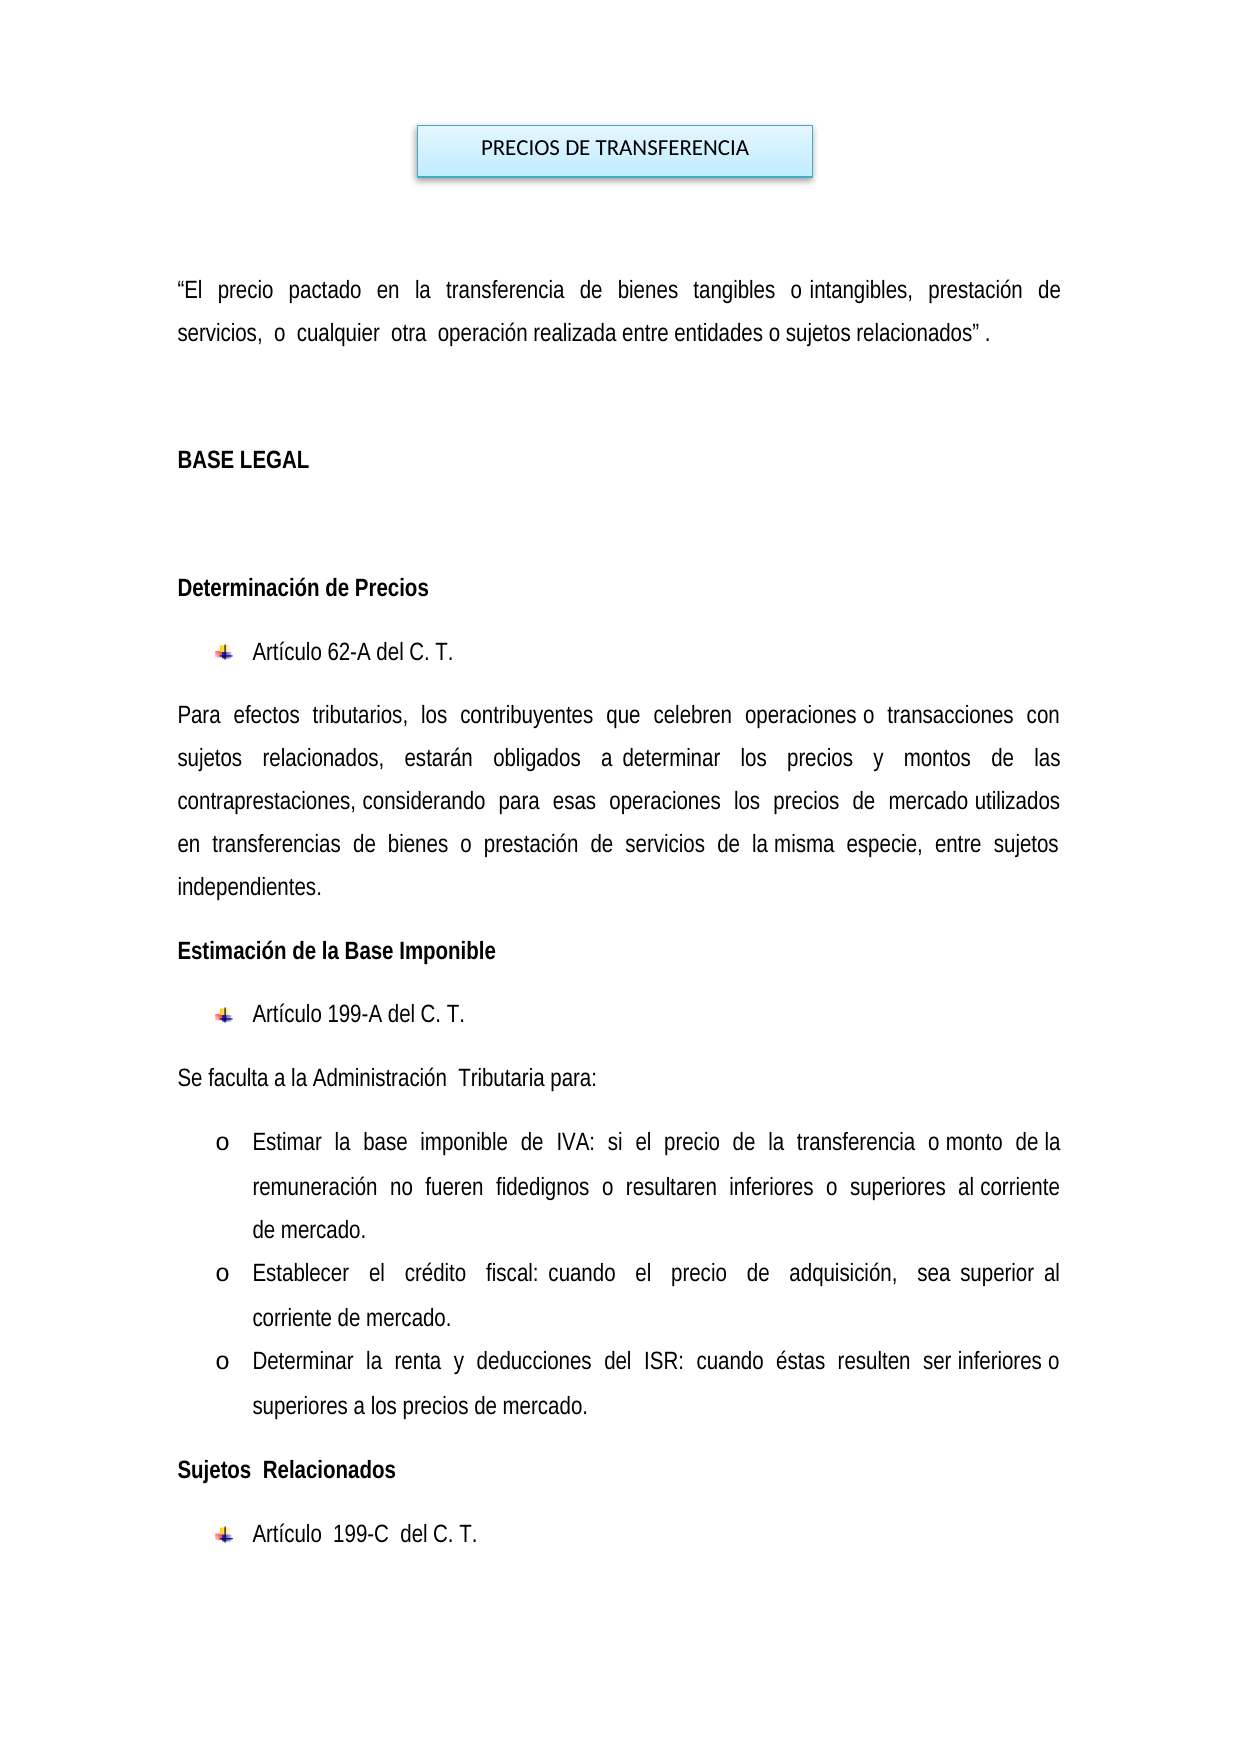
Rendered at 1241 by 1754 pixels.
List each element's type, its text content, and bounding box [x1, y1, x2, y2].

list Estimar la base imponible de IVA: si el precio de la transferencia o monto de la remuneración no fueren fidedignos o resultaren inferiores o superiores al corriente de mercado. [215, 1127, 1063, 1244]
list Establecer el crédito fiscal: cuando el precio de adquisición, sea superior al corriente de mercado. [215, 1258, 1063, 1332]
picture [215, 643, 233, 660]
list Determinar la renta y deducciones del ISR: cuando éstas resulten ser inferiores o superiores a los precios de mercado. [215, 1346, 1063, 1420]
text Estimación de la Base Imponible [177, 936, 1063, 964]
list Artículo 199-A del C. T. [215, 999, 1063, 1028]
picture [215, 1006, 233, 1023]
list Artículo 62-A del C. T. [215, 636, 1063, 665]
text “El precio pactado en la transferencia de bienes tangibles o intangibles, prestación de servicios, o cualquier otra operación realizada entre entidades o sujetos relacionados” . [177, 275, 1063, 346]
text Para efectos tributarios, los contribuyentes que celebren operaciones o transacciones con sujetos relacionados, estarán obligados a determinar los precios y montos de las contraprestaciones, considerando para esas operaciones los precios de mercado utilizados en transferencias de bienes o prestación de servicios de la misma especie, entre sujetos independientes. [177, 700, 1063, 901]
text Determinación de Precios [177, 573, 1063, 601]
text BASE LEGAL [177, 445, 1063, 474]
text Sujetos Relacionados [177, 1455, 1063, 1484]
text Se faculta a la Administración Tributaria para: [177, 1063, 1063, 1092]
picture [215, 1525, 233, 1543]
list Artículo 199-C del C. T. [215, 1519, 1063, 1547]
